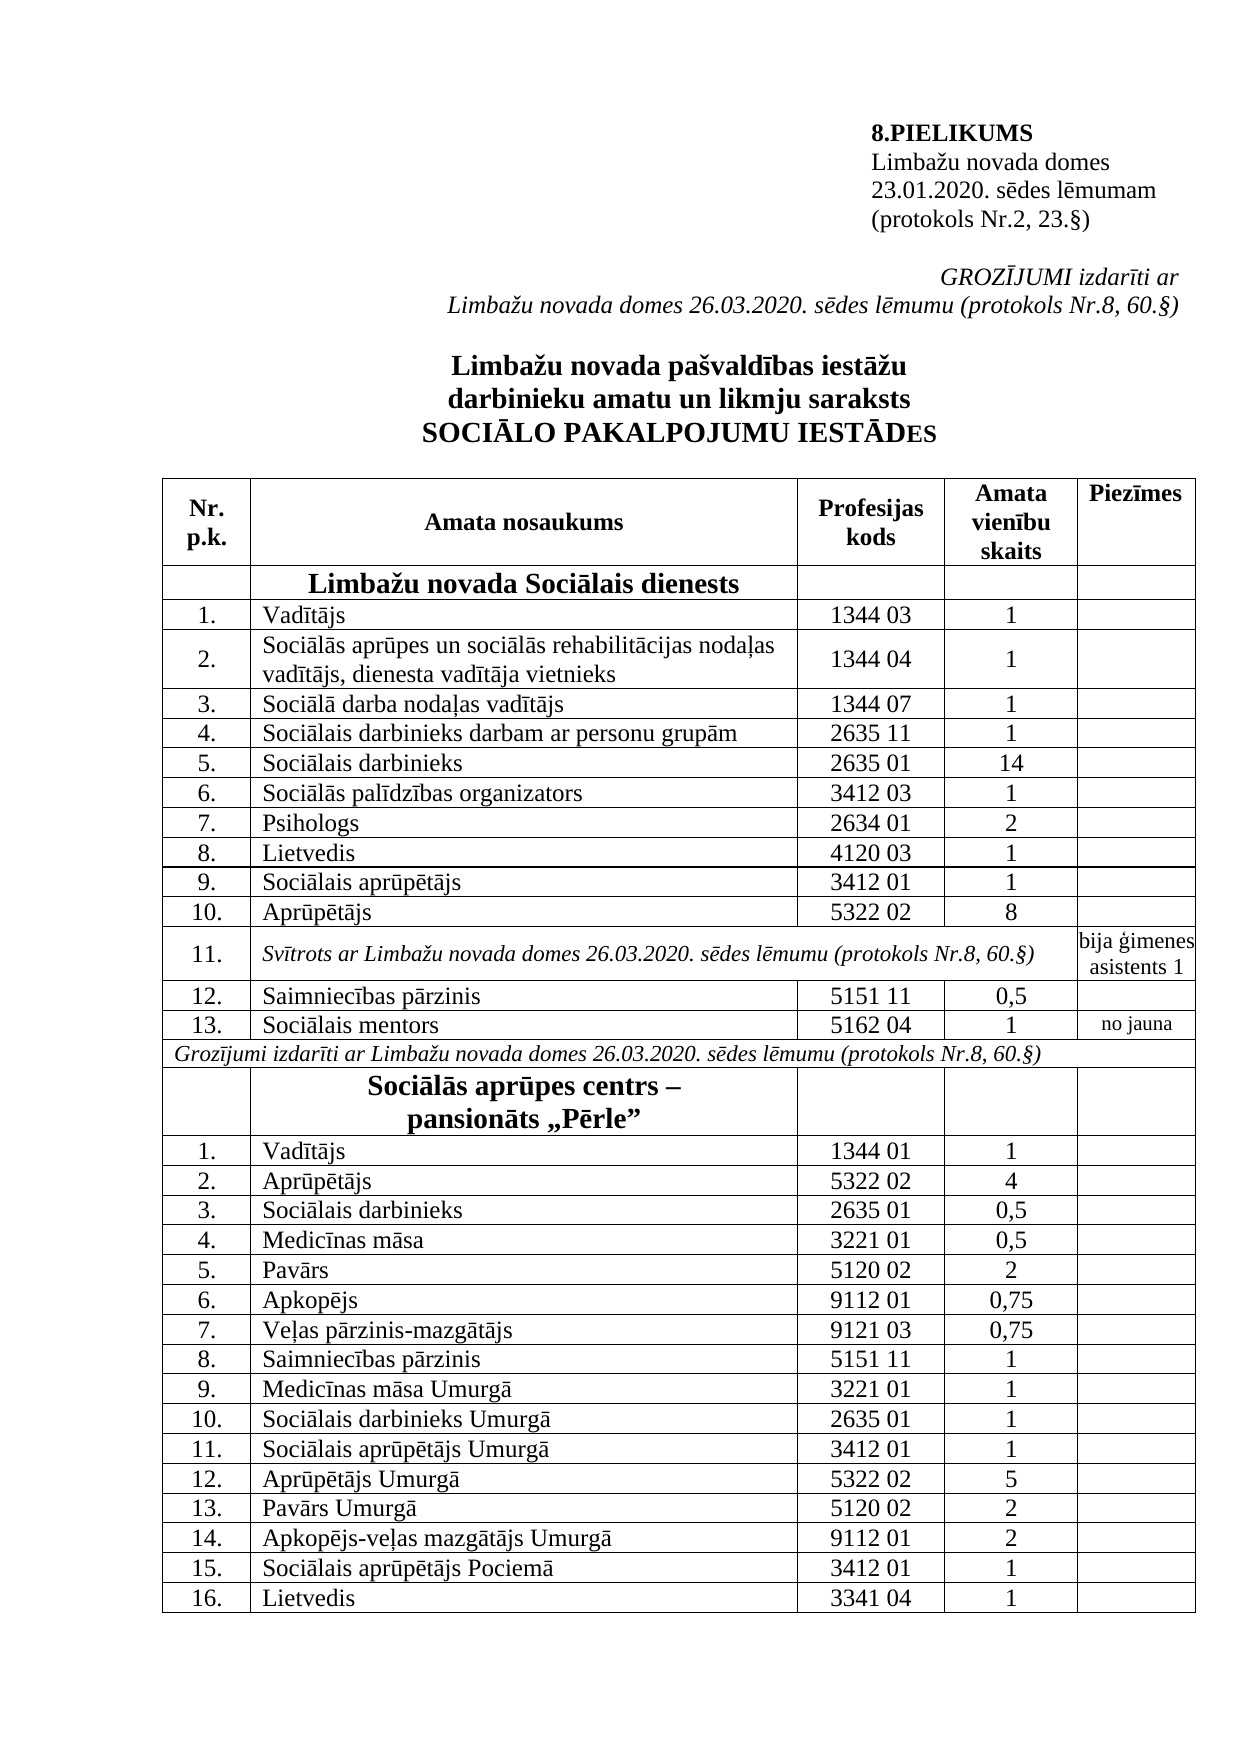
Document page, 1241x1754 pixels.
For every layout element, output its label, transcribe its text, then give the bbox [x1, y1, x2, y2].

table_cell 9. [163, 868, 250, 896]
table_cell 6. [163, 778, 250, 807]
text darbinieku amatu un likmju saraksts [177, 382, 1181, 415]
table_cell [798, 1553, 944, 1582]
table_cell [1078, 719, 1195, 747]
table_cell 3412 01 [798, 1434, 944, 1463]
table_cell 0,75 [945, 1285, 1077, 1314]
table_cell [1078, 566, 1195, 599]
table_cell 1 [945, 838, 1077, 866]
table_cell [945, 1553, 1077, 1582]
table_cell 8 [945, 897, 1077, 926]
table_cell 5322 02 [798, 897, 944, 926]
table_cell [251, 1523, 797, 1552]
table_cell 2. [163, 630, 250, 688]
table_cell [1078, 1136, 1195, 1165]
table_cell 1 [945, 1011, 1077, 1039]
table_cell 9121 03 [798, 1315, 944, 1343]
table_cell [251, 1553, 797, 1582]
table_cell Sociālais mentors [251, 1011, 797, 1039]
table_header Amata vienību skaits [945, 479, 1077, 565]
table_cell Vadītājs [251, 600, 797, 629]
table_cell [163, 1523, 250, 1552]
table_cell 5162 04 [798, 1011, 944, 1039]
table_cell 9112 01 [798, 1285, 944, 1314]
table_cell 1. [163, 1136, 250, 1165]
table_cell Sociālais darbinieks darbam ar personu grupām [251, 719, 797, 747]
table_cell Medicīnas māsa [251, 1225, 797, 1254]
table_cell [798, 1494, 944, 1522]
table_cell [1078, 897, 1195, 926]
table_cell 4120 03 [798, 838, 944, 866]
table_cell [1078, 868, 1195, 896]
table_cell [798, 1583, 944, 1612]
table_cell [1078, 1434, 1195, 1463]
text 23.01.2020. sēdes lēmumam (protokols Nr.2, 23.§) [871, 176, 1181, 233]
table_cell Limbažu novada Sociālais dienests [251, 566, 797, 599]
table_cell 13. [163, 1011, 250, 1039]
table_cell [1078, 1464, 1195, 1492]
table_cell 2 [945, 808, 1077, 837]
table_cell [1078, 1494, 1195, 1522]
text Limbažu novada domes 26.03.2020. sēdes lēmumu (protokols Nr.8, 60.§) [177, 291, 1181, 319]
table_cell 0,5 [945, 1196, 1077, 1224]
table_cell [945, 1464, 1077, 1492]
table_header Amata nosaukums [251, 479, 797, 565]
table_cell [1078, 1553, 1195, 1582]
table_cell 8. [163, 838, 250, 866]
table_cell [1078, 689, 1195, 717]
table_cell 3412 01 [798, 868, 944, 896]
table_cell 1344 04 [798, 630, 944, 688]
table_cell 11. [163, 927, 250, 980]
table_cell Pavārs [251, 1255, 797, 1284]
table_cell Medicīnas māsa Umurgā [251, 1374, 797, 1403]
table_cell 3412 03 [798, 778, 944, 807]
table_cell [798, 566, 944, 599]
table_cell Saimniecības pārzinis [251, 1345, 797, 1373]
table_cell 3. [163, 689, 250, 717]
table_cell [1078, 1068, 1195, 1135]
table_cell [1078, 1285, 1195, 1314]
table_cell 2635 01 [798, 1196, 944, 1224]
table_cell 1 [945, 1434, 1077, 1463]
table_cell Aprūpētājs [251, 897, 797, 926]
table_cell [1078, 600, 1195, 629]
table_cell 1 [945, 600, 1077, 629]
table_cell 2635 11 [798, 719, 944, 747]
table_cell [1078, 778, 1195, 807]
table_cell [945, 1068, 1077, 1135]
table_cell 3221 01 [798, 1225, 944, 1254]
table_cell 11. [163, 1434, 250, 1463]
table_cell Apkopējs [251, 1285, 797, 1314]
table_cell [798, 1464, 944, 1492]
table_cell 0,75 [945, 1315, 1077, 1343]
table_cell Sociālās aprūpes un sociālās rehabilitācijas nodaļas vadītājs, dienesta vadītāja vietnieks [251, 630, 797, 688]
table_cell 2635 01 [798, 1404, 944, 1433]
table_cell 1 [945, 868, 1077, 896]
table_cell Sociālā darba nodaļas vadītājs [251, 689, 797, 717]
table_cell Svītrots ar Limbažu novada domes 26.03.2020. sēdes lēmumu (protokols Nr.8, 60.§) [251, 927, 1077, 980]
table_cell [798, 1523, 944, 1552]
table_cell 1 [945, 1374, 1077, 1403]
table_cell 2635 01 [798, 748, 944, 777]
table_cell Sociālās palīdzības organizators [251, 778, 797, 807]
table_cell 4. [163, 719, 250, 747]
table_cell 0,5 [945, 981, 1077, 1009]
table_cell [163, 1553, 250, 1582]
table_header Profesijas kods [798, 479, 944, 565]
table_cell 5. [163, 748, 250, 777]
table_cell [1078, 1404, 1195, 1433]
text SOCIĀLO PAKALPOJUMU IESTĀDES [177, 415, 1181, 449]
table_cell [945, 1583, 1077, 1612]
table_cell 0,5 [945, 1225, 1077, 1254]
table_cell Veļas pārzinis-mazgātājs [251, 1315, 797, 1343]
table_cell 3221 01 [798, 1374, 944, 1403]
table_cell 1 [945, 630, 1077, 688]
table_cell [1078, 1345, 1195, 1373]
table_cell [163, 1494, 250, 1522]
table_header Nr. p.k. [163, 479, 250, 565]
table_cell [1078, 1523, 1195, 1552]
table_cell 2 [945, 1255, 1077, 1284]
table_cell [798, 1068, 944, 1135]
table_cell 12. [163, 981, 250, 1009]
table_cell 5. [163, 1255, 250, 1284]
table_cell [945, 566, 1077, 599]
table_cell 1 [945, 1345, 1077, 1373]
table_cell [1078, 838, 1195, 866]
table_cell 4. [163, 1225, 250, 1254]
table_cell 4 [945, 1166, 1077, 1194]
table_cell [1078, 981, 1195, 1009]
table_cell 1 [945, 1404, 1077, 1433]
table_cell Sociālais aprūpētājs Umurgā [251, 1434, 797, 1463]
table_cell 5120 02 [798, 1255, 944, 1284]
table_cell [1078, 808, 1195, 837]
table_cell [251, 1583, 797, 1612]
table_cell [1078, 1196, 1195, 1224]
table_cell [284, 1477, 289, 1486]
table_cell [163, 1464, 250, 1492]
table_cell 9. [163, 1374, 250, 1403]
table_cell 1. [163, 600, 250, 629]
table_cell 1 [945, 719, 1077, 747]
table_cell 2. [163, 1166, 250, 1194]
table_cell Sociālās aprūpes centrs – pansionāts „Pērle” [251, 1068, 797, 1135]
table_cell 5151 11 [798, 1345, 944, 1373]
table_cell 5151 11 [798, 981, 944, 1009]
table_cell [1078, 748, 1195, 777]
table_cell 1344 03 [798, 600, 944, 629]
table_cell [163, 1068, 250, 1135]
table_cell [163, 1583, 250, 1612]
table_cell [1078, 1166, 1195, 1194]
text 8.Pielikums [871, 118, 1181, 147]
text Limbažu novada domes [871, 147, 1181, 176]
table_cell [1078, 1225, 1195, 1254]
table_cell [1078, 1374, 1195, 1403]
text Limbažu novada pašvaldības iestāžu [177, 348, 1181, 382]
table_cell Sociālais darbinieks Umurgā [251, 1404, 797, 1433]
text GROZĪJUMI izdarīti ar [177, 262, 1181, 291]
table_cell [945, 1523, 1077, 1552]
table_cell 10. [163, 897, 250, 926]
table_cell Sociālais darbinieks [251, 1196, 797, 1224]
table_cell 1344 01 [798, 1136, 944, 1165]
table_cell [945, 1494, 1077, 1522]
table_cell 5322 02 [798, 1166, 944, 1194]
table_cell 14 [945, 748, 1077, 777]
table_cell bija ģimenes asistents 1 [1078, 927, 1195, 980]
table_cell [163, 566, 250, 599]
table_cell Psihologs [251, 808, 797, 837]
table_cell Vadītājs [251, 1136, 797, 1165]
table_cell 7. [163, 1315, 250, 1343]
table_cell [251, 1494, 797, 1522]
table_cell 3. [163, 1196, 250, 1224]
table_cell 8. [163, 1345, 250, 1373]
table_cell [1078, 630, 1195, 688]
table_cell Lietvedis [251, 838, 797, 866]
table_cell 1 [945, 778, 1077, 807]
table_cell Saimniecības pārzinis [251, 981, 797, 1009]
table_cell 1 [945, 1136, 1077, 1165]
table_cell 6. [163, 1285, 250, 1314]
table_cell no jauna [1078, 1011, 1195, 1039]
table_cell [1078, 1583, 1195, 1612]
table_cell 2634 01 [798, 808, 944, 837]
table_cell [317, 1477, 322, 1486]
table_header Piezīmes [1078, 479, 1195, 565]
table_cell Aprūpētājs [251, 1166, 797, 1194]
table_cell Sociālais darbinieks [251, 748, 797, 777]
table_cell 1344 07 [798, 689, 944, 717]
table_cell [1078, 1315, 1195, 1343]
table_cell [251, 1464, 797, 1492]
table_cell [1078, 1255, 1195, 1284]
table_cell Grozījumi izdarīti ar Limbažu novada domes 26.03.2020. sēdes lēmumu (protokols Nr.8, 60.§) [163, 1040, 1195, 1067]
table_cell 10. [163, 1404, 250, 1433]
table_cell 7. [163, 808, 250, 837]
table_cell Sociālais aprūpētājs [251, 868, 797, 896]
table_cell 1 [945, 689, 1077, 717]
